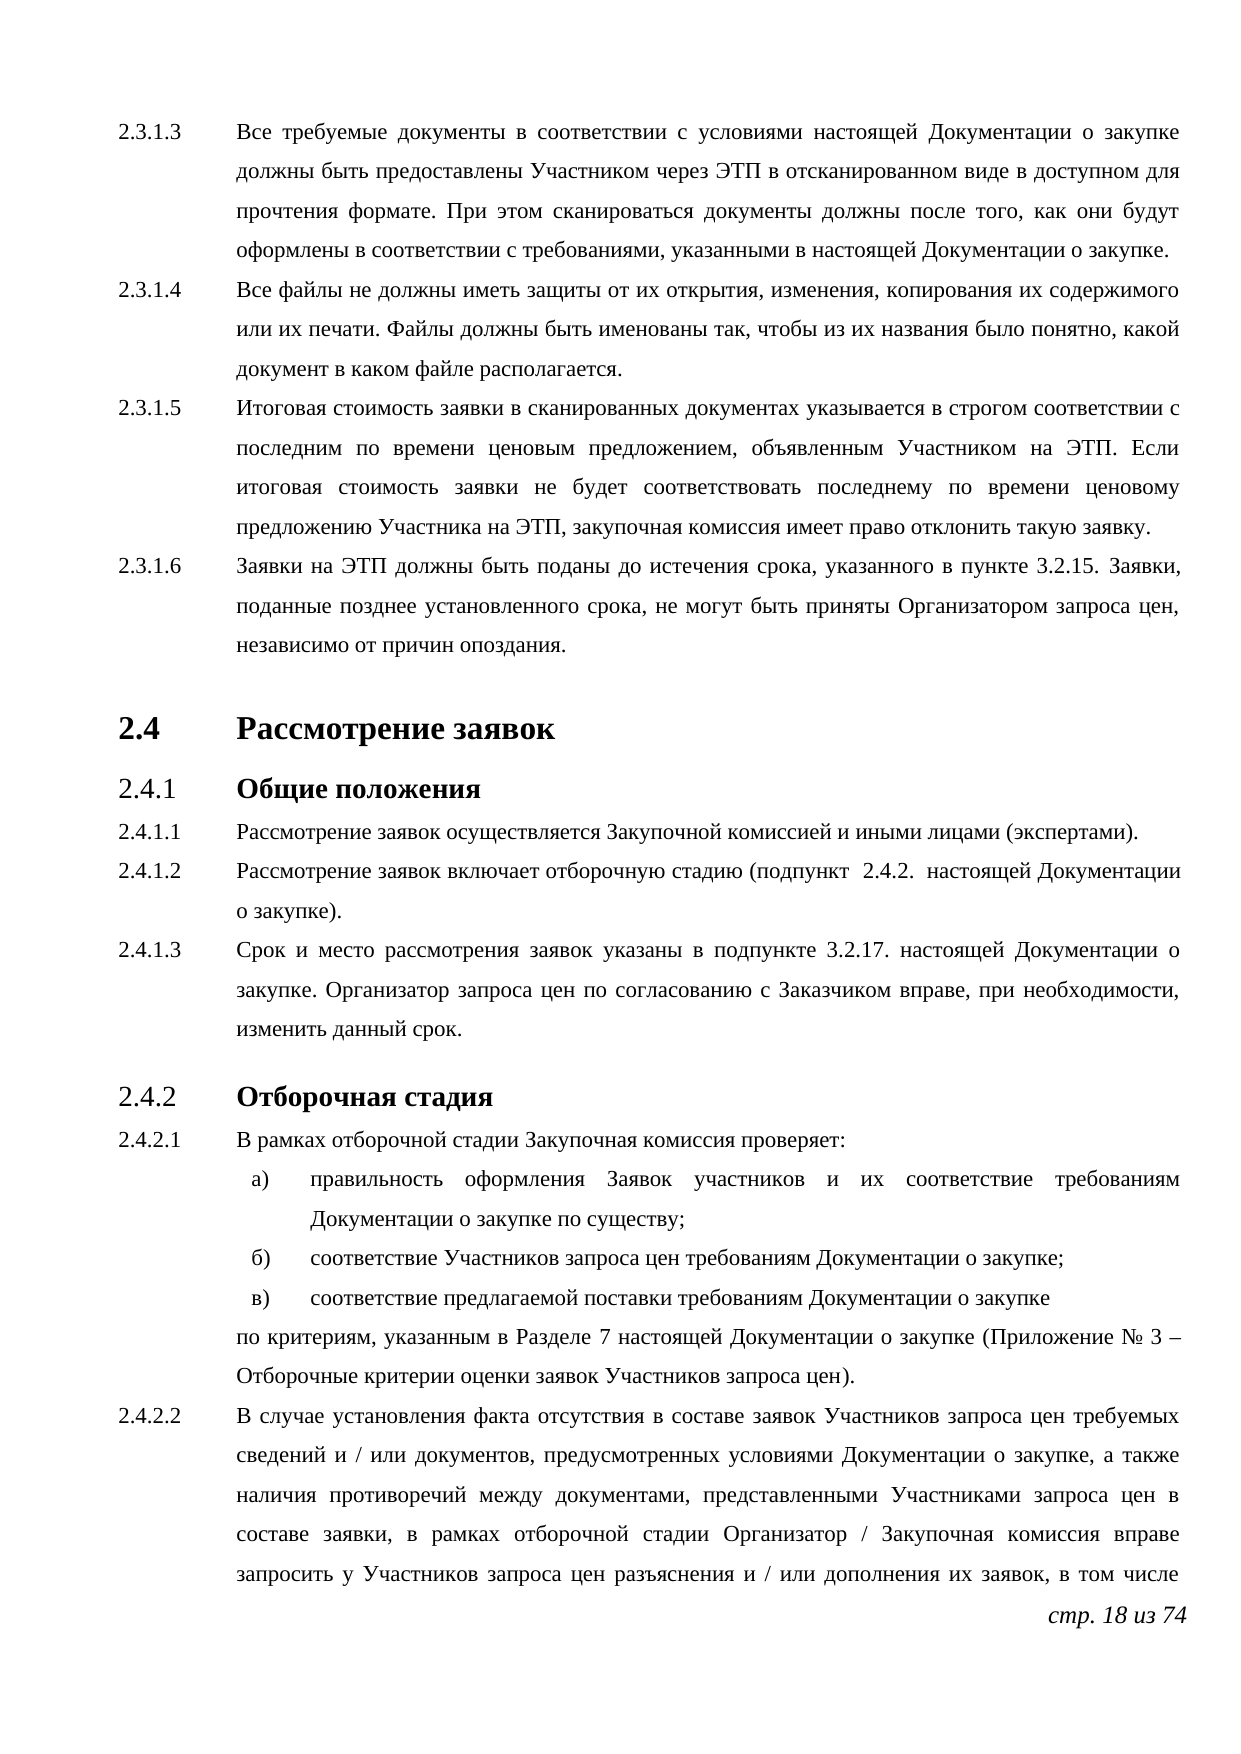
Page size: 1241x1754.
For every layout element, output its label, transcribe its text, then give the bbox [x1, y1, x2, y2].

list Заявки на ЭТП должны быть поданы до истечения срока, указанного в пункте 3.2.15. Заявки, поданные позднее установленного срока, не могут быть приняты Организатором запроса цен, независимо от причин опоздания. [118, 552, 1181, 658]
list В рамках отборочной стадии Закупочная комиссия проверяет: [118, 1126, 1181, 1152]
list Все требуемые документы в соответствии с условиями настоящей Документации о закупке должны быть предоставлены Участником через ЭТП в отсканированном виде в доступном для прочтения формате. При этом сканироваться документы должны после того, как они будут оформлены в соответствии с требованиями, указанными в настоящей Документации о закупке. [118, 118, 1181, 263]
list Рассмотрение заявок включает отборочную стадию (подпункт 2.4.2. настоящей Документации о закупке). [118, 857, 1181, 923]
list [118, 1402, 1181, 1586]
list Все файлы не должны иметь защиты от их открытия, изменения, копирования их содержимого или их печати. Файлы должны быть именованы так, чтобы из их названия было понятно, какой документ в каком файле располагается. [118, 276, 1181, 381]
list по критериям, указанным в Разделе 7 настоящей Документации о закупке (Приложение № 3 – Отборочные критерии оценки заявок Участников запроса цен). [236, 1323, 1181, 1389]
list правильность оформления Заявок участников и их соответствие требованиям Документации о закупке по существу; [251, 1165, 1181, 1231]
list Срок и место рассмотрения заявок указаны в подпункте 3.2.17. настоящей Документации о закупке. Организатор запроса цен по согласованию с Заказчиком вправе, при необходимости, изменить данный срок. [118, 936, 1181, 1041]
text Итоговая стоимость заявки в сканированных документах указывается в строгом соответствии с последним по времени ценовым предложением, объявленным Участником на ЭТП. Если итоговая стоимость заявки не будет соответствовать последнему по времени ценовому предложению Участника на ЭТП, закупочная комиссия имеет право отклонить такую заявку. [118, 394, 1181, 539]
subtitle Рассмотрение заявок [118, 708, 1181, 747]
list Общие положения [118, 772, 1181, 805]
list соответствие Участников запроса цен требованиям Документации о закупке; [251, 1244, 1181, 1270]
list соответствие предлагаемой поставки требованиям Документации о закупке [251, 1283, 1181, 1310]
list Рассмотрение заявок осуществляется Закупочной комиссией и иными лицами (экспертами). [118, 818, 1181, 844]
list Отборочная стадия [118, 1079, 1181, 1113]
